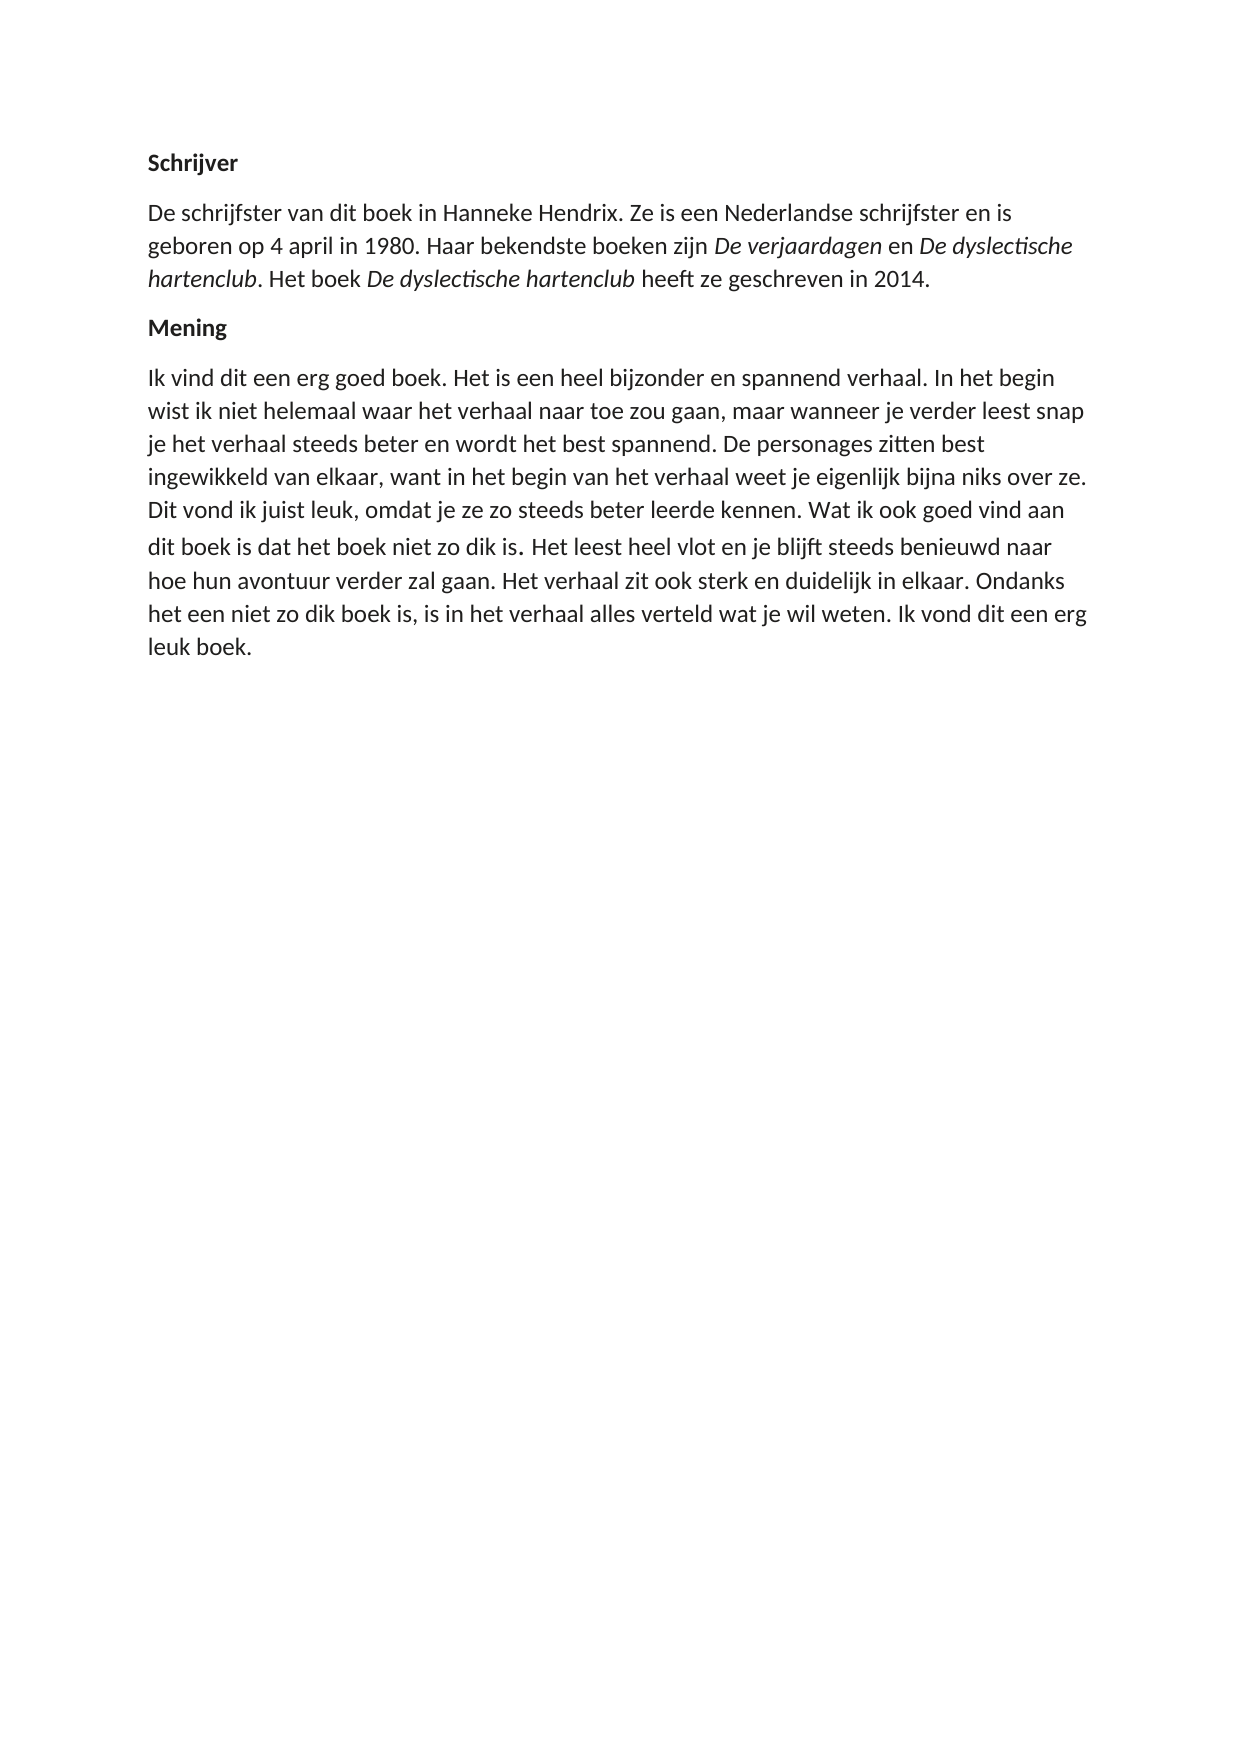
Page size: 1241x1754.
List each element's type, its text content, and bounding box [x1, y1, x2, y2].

text Schrijver [148, 148, 1093, 178]
text De schrijfster van dit boek in Hanneke Hendrix. Ze is een Nederlandse schrijfster en is geboren op 4 april in 1980. Haar bekendste boeken zijn De verjaardagen en De dyslectische hartenclub. Het boek De dyslectische hartenclub heeft ze geschreven in 2014. [148, 197, 1093, 293]
text Mening [148, 313, 1093, 343]
text Ik vind dit een erg goed boek. Het is een heel bijzonder en spannend verhaal. In het begin wist ik niet helemaal waar het verhaal naar toe zou gaan, maar wanneer je verder leest snap je het verhaal steeds beter en wordt het best spannend. De personages zitten best ingewikkeld van elkaar, want in het begin van het verhaal weet je eigenlijk bijna niks over ze. Dit vond ik juist leuk, omdat je ze zo steeds beter leerde kennen. Wat ik ook goed vind aan dit boek is dat het boek niet zo dik is. Het leest heel vlot en je blijft steeds benieuwd naar hoe hun avontuur verder zal gaan. Het verhaal zit ook sterk en duidelijk in elkaar. Ondanks het een niet zo dik boek is, is in het verhaal alles verteld wat je wil weten. Ik vond dit een erg leuk boek. [148, 362, 1093, 662]
